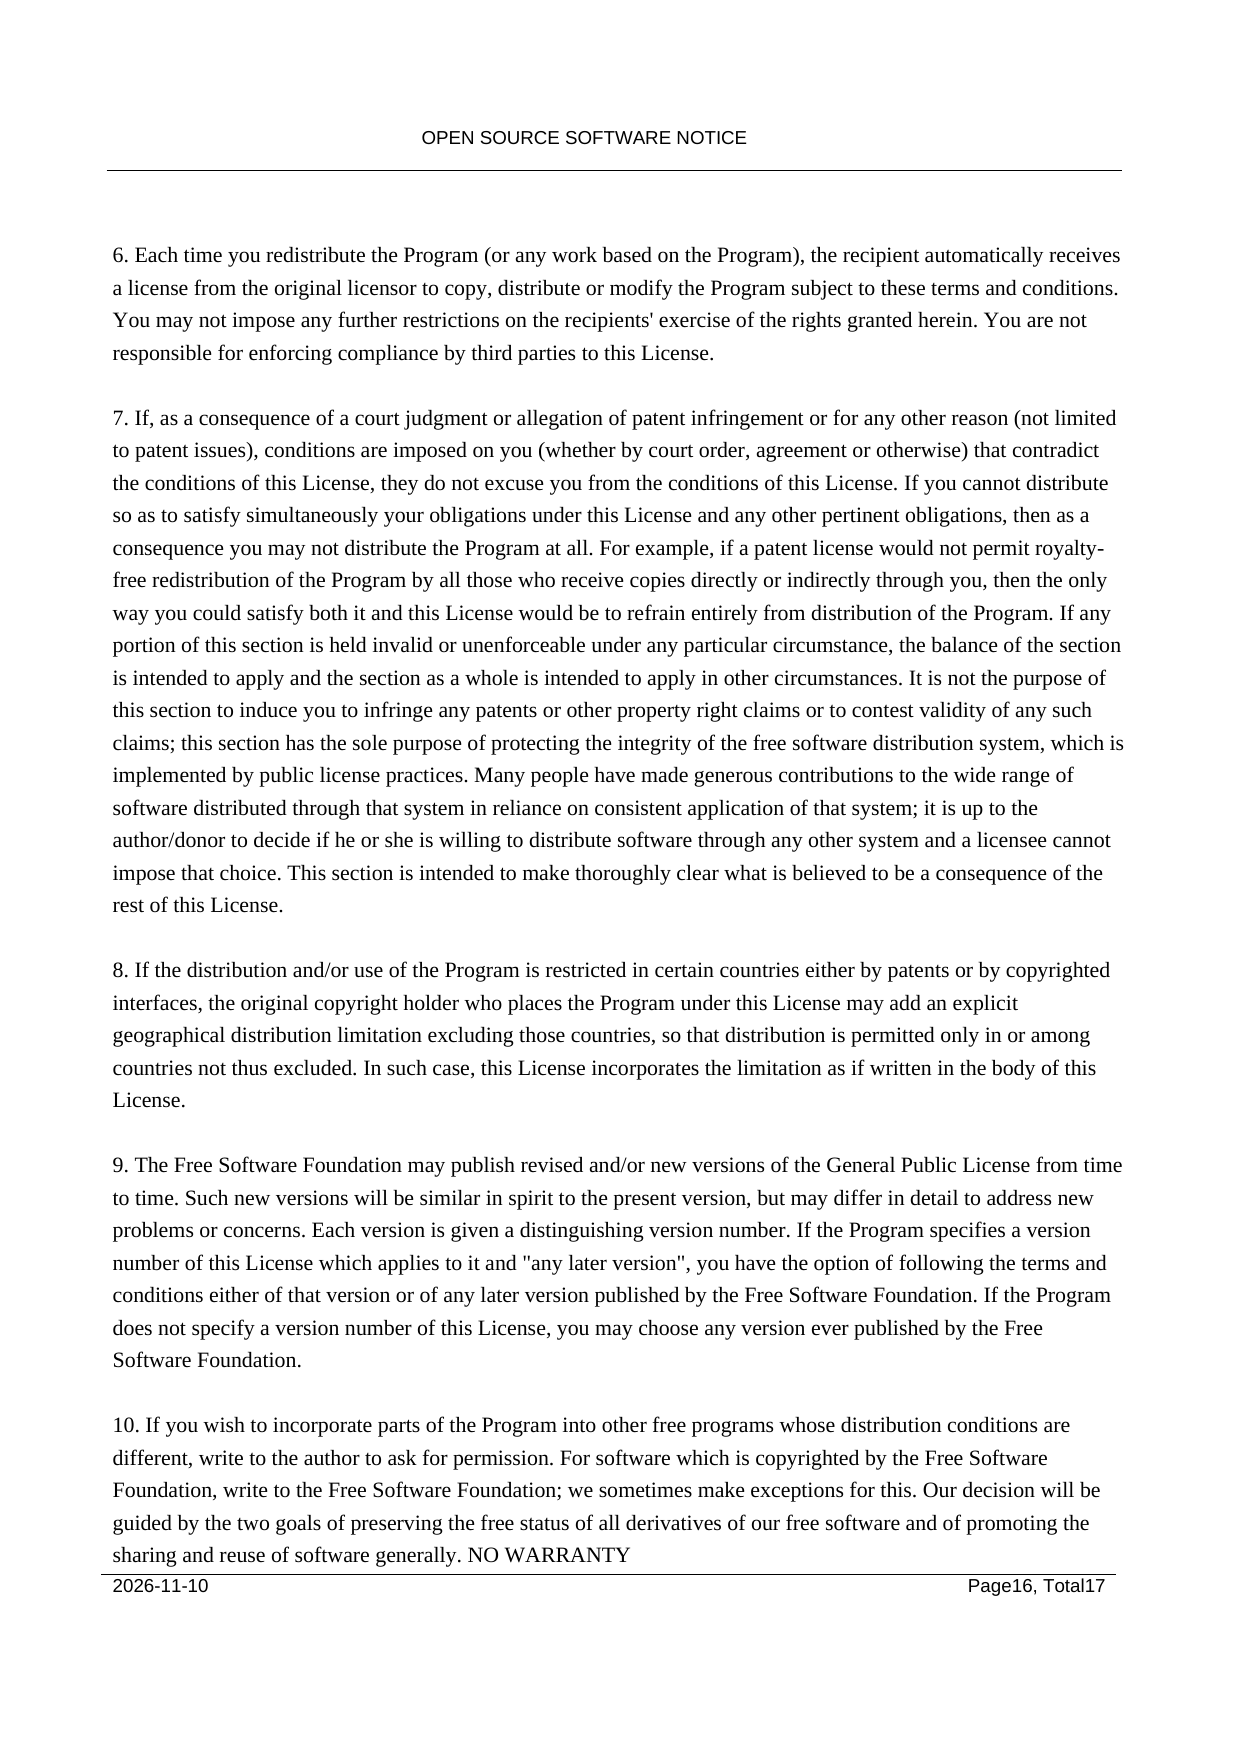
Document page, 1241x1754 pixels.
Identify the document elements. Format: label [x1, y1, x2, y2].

text [112, 206, 1128, 1571]
